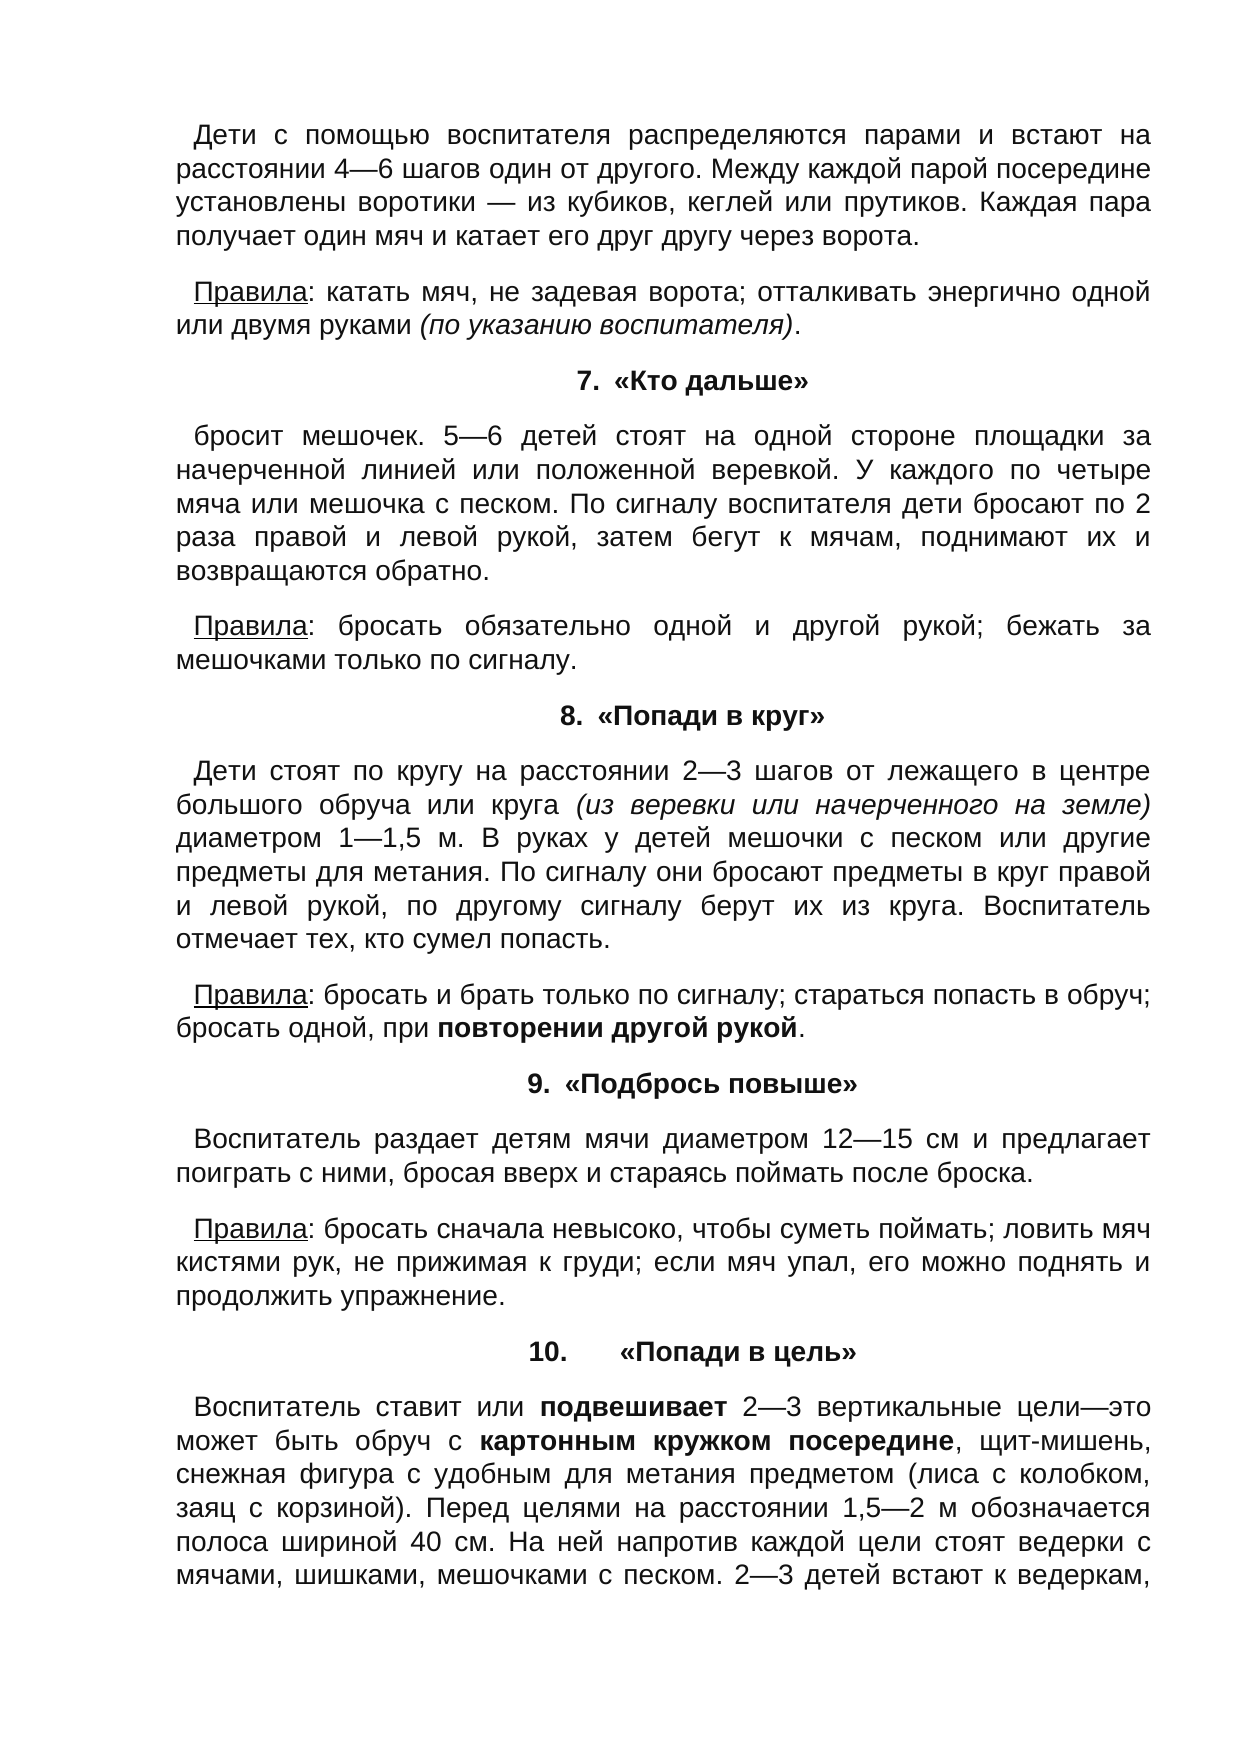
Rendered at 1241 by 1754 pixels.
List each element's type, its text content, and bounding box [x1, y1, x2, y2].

text Правила: бросать и брать только по сигналу; стараться попасть в обруч; бросать одной, при повторении другой рукой. [176, 978, 1152, 1044]
text Правила: бросать сначала невысоко, чтобы суметь поймать; ловить мяч кистями рук, не прижимая к груди; если мяч упал, его можно поднять и продолжить упражнение. [176, 1212, 1152, 1311]
list «Попади в круг» [233, 698, 1152, 731]
text Дети с помощью воспитателя распределяются парами и встают на расстоянии 4—6 шагов один от другого. Между каждой парой посередине установлены воротики — из кубиков, кеглей или прутиков. Каждая пара получает один мяч и катает его друг другу через ворота. [176, 118, 1152, 251]
text Правила: катать мяч, не задевая ворота; отталкивать энергично одной или двумя руками (по указанию воспитателя). [176, 274, 1152, 341]
text бросит мешочек. 5—6 детей стоят на одной стороне площадки за начерченной линией или положенной веревкой. У каждого по четыре мяча или мешочка с песком. По сигналу воспитателя дети бросают по 2 раза правой и левой рукой, затем бегут к мячам, поднимают их и возвращаются обратно. [176, 419, 1152, 586]
text Воспитатель раздает детям мячи диаметром 12—15 см и предлагает поиграть с ними, бросая вверх и стараясь поймать после броска. [176, 1122, 1152, 1188]
list «Подбрось повыше» [233, 1067, 1152, 1099]
text Дети стоят по кругу на расстоянии 2—3 шагов от лежащего в центре большого обруча или круга (из веревки или начерченного на земле) диаметром 1—1,5 м. В руках у детей мешочки с песком или другие предметы для метания. По сигналу они бросают предметы в круг правой и левой рукой, по другому сигналу берут их из круга. Воспитатель отмечает тех, кто сумел попасть. [176, 754, 1152, 955]
text Правила: бросать обязательно одной и другой рукой; бежать за мешочками только по сигналу. [176, 609, 1152, 675]
list «Попади в цель» [233, 1334, 1152, 1367]
list «Кто дальше» [233, 364, 1152, 396]
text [176, 1390, 1152, 1591]
